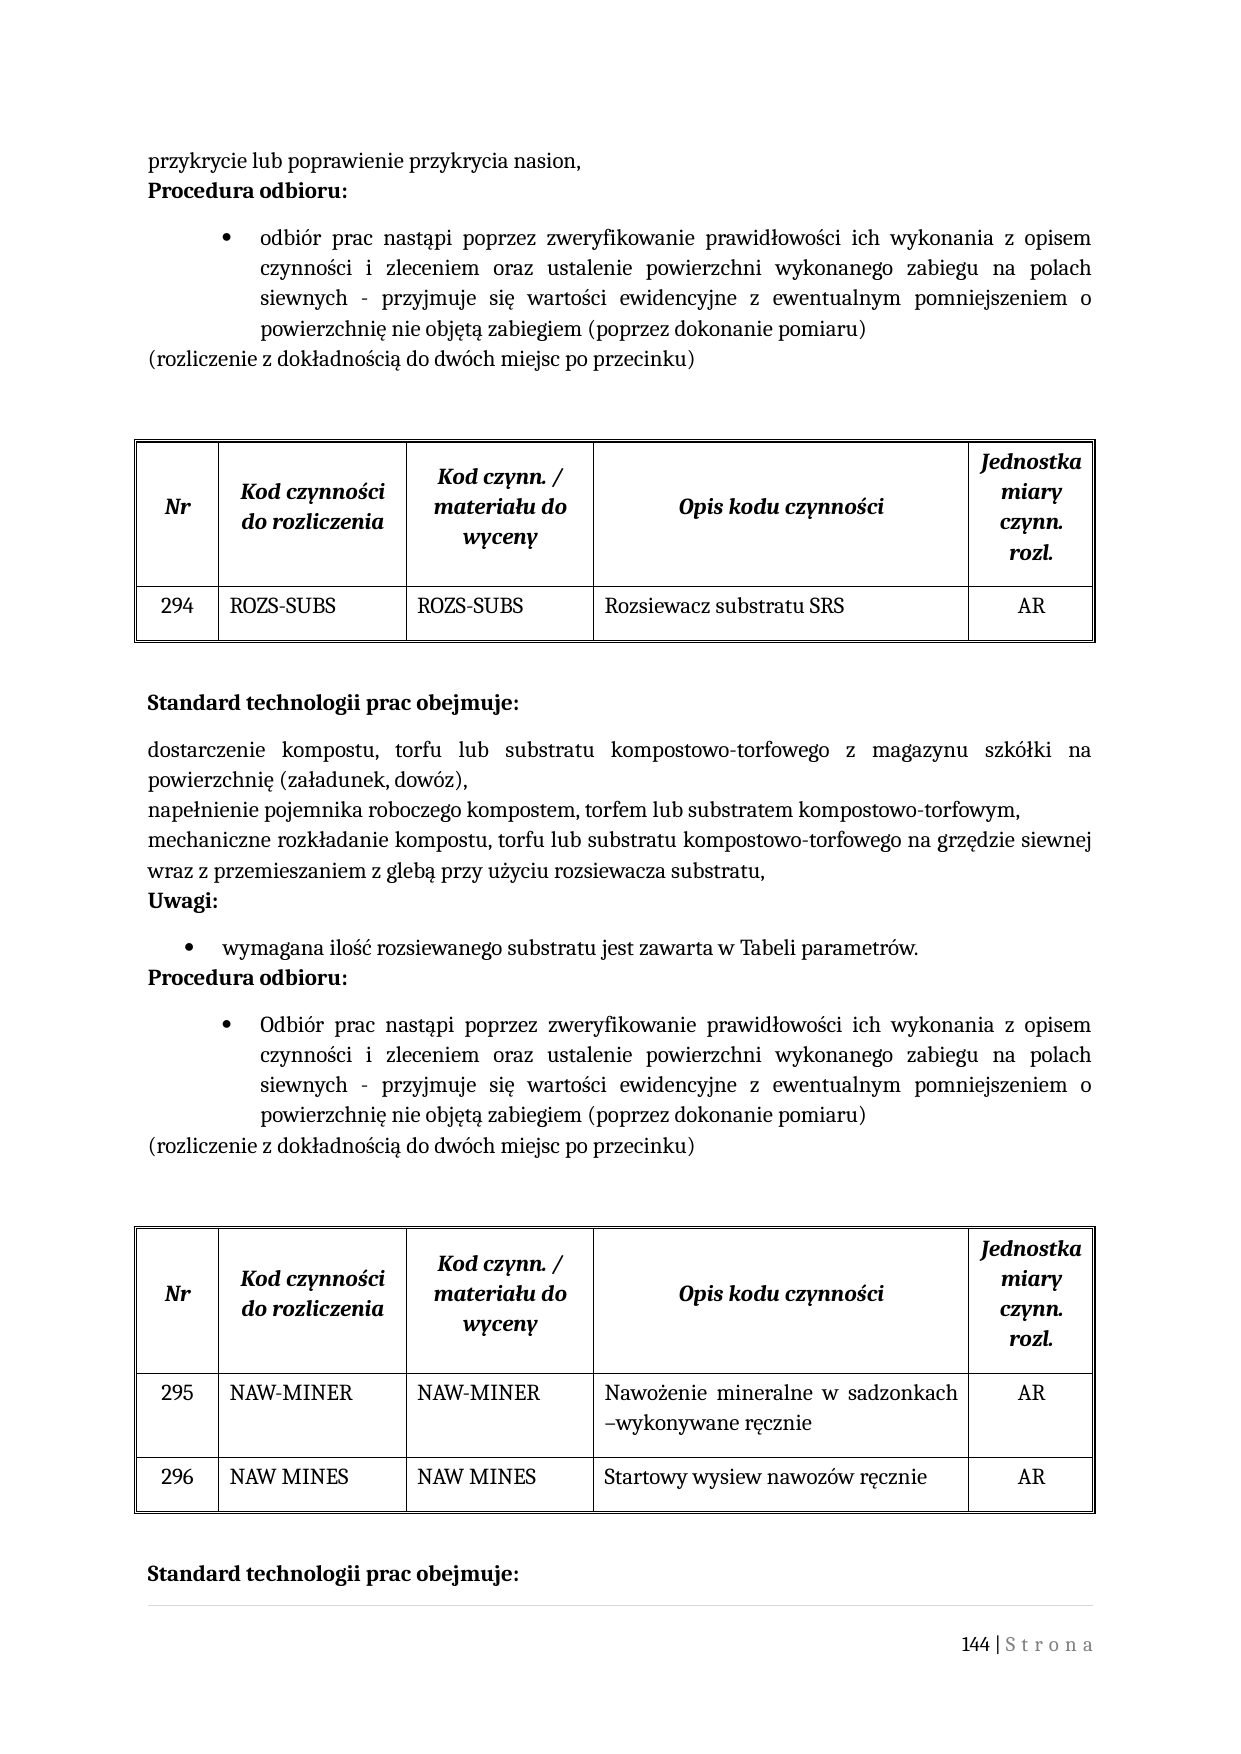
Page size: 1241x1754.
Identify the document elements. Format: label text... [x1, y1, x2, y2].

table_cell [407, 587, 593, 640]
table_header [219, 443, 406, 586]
text dostarczenie kompostu, torfu lub substratu kompostowo-torfowego z magazynu szkółki na powierzchnię (załadunek, dowóz), [148, 737, 1093, 793]
text Standard technologii prac obejmuje: [148, 690, 1093, 716]
text mechaniczne rozkładanie kompostu, torfu lub substratu kompostowo-torfowego na grzędzie siewnej wraz z przemieszaniem z glebą przy użyciu rozsiewacza substratu, [148, 827, 1093, 884]
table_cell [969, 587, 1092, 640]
text (rozliczenie z dokładnością do dwóch miejsc po przecinku) [148, 346, 1093, 372]
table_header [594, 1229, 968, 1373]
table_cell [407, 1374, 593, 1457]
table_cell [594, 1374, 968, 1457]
text Procedura odbioru: [148, 965, 1093, 991]
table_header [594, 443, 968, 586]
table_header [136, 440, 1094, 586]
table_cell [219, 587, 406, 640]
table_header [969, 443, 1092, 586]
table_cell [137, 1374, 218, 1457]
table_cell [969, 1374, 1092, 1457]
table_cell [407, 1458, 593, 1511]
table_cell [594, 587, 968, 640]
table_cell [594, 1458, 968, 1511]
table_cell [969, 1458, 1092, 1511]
text Standard technologii prac obejmuje: [148, 1561, 1093, 1587]
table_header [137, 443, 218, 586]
text (rozliczenie z dokładnością do dwóch miejsc po przecinku) [148, 1132, 1093, 1159]
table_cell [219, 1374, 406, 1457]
list odbiór prac nastąpi poprzez zweryfikowanie prawidłowości ich wykonania z opisem czynności i zleceniem oraz ustalenie powierzchni wykonanego zabiegu na polach siewnych - przyjmuje się wartości ewidencyjne z ewentualnym pomniejszeniem o powierzchnię nie objętą zabiegiem (poprzez dokonanie pomiaru) [223, 225, 1093, 342]
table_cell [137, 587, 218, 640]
list wymagana ilość rozsiewanego substratu jest zawarta w Tabeli parametrów. [185, 934, 1093, 961]
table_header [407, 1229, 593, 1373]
text Uwagi: [148, 888, 1093, 914]
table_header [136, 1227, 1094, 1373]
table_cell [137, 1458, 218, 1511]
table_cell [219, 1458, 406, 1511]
text napełnienie pojemnika roboczego kompostem, torfem lub substratem kompostowo-torfowym, [148, 797, 1093, 823]
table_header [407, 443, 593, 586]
text przykrycie lub poprawienie przykrycia nasion, [148, 148, 1093, 174]
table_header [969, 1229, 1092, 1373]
text Procedura odbioru: [148, 178, 1093, 204]
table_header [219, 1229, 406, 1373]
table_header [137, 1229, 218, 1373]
list Odbiór prac nastąpi poprzez zweryfikowanie prawidłowości ich wykonania z opisem czynności i zleceniem oraz ustalenie powierzchni wykonanego zabiegu na polach siewnych - przyjmuje się wartości ewidencyjne z ewentualnym pomniejszeniem o powierzchnię nie objętą zabiegiem (poprzez dokonanie pomiaru) [223, 1012, 1093, 1128]
